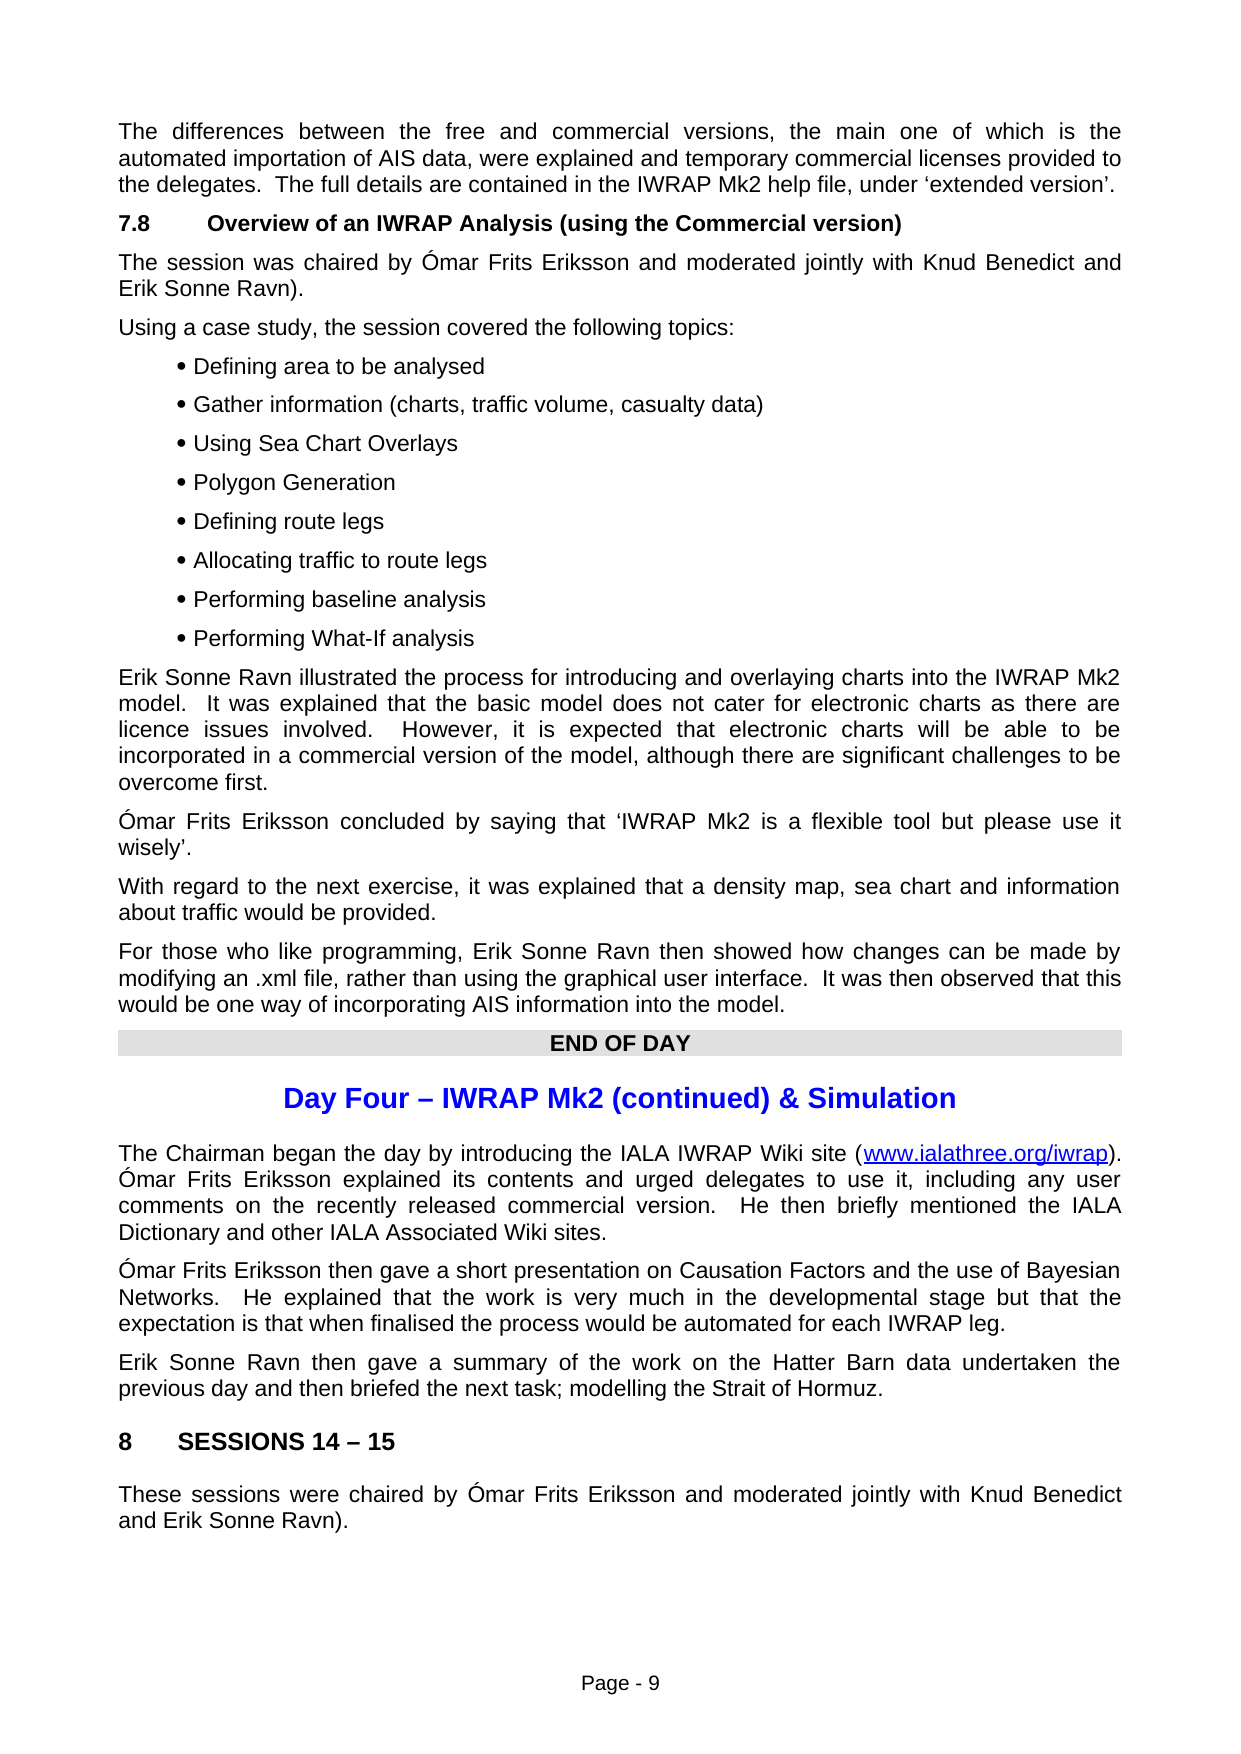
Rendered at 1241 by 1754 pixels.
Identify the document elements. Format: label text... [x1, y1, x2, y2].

text Gather information (charts, traffic volume, casualty data) [177, 391, 1122, 418]
text The differences between the free and commercial versions, the main one of which is the automated importation of AIS data, were explained and temporary commercial licenses provided to the delegates. The full details are contained in the IWRAP Mk2 help file, under ‘extended version’. [118, 118, 1122, 197]
text Using Sea Chart Overlays [177, 430, 1122, 457]
subtitle Sessions 14 – 15 [118, 1427, 1122, 1456]
text Erik Sonne Ravn illustrated the process for introducing and overlaying charts into the IWRAP Mk2 model. It was explained that the basic model does not cater for electronic charts as there are licence issues involved. However, it is expected that electronic charts will be able to be incorporated in a commercial version of the model, although there are significant challenges to be overcome first. [118, 663, 1122, 795]
subtitle Overview of an IWRAP Analysis (using the Commercial version) [118, 210, 1122, 236]
text Performing What-If analysis [177, 624, 1122, 651]
text Polygon Generation [177, 469, 1122, 496]
text Ómar Frits Eriksson then gave a short presentation on Causation Factors and the use of Bayesian Networks. He explained that the work is very much in the developmental stage but that the expectation is that when finalised the process would be automated for each IWRAP leg. [118, 1257, 1122, 1337]
text For those who like programming, Erik Sonne Ravn then showed how changes can be made by modifying an .xml file, rather than using the graphical user interface. It was then observed that this would be one way of incorporating AIS information into the model. [118, 938, 1122, 1017]
text These sessions were chaired by Ómar Frits Eriksson and moderated jointly with Knud Benedict and Erik Sonne Ravn). [118, 1481, 1122, 1533]
text Defining area to be analysed [177, 353, 1122, 379]
text END OF DAY [118, 1030, 1122, 1056]
text Day Four – IWRAP Mk2 (continued) & Simulation [118, 1081, 1122, 1114]
text With regard to the next exercise, it was explained that a density map, sea chart and information about traffic would be provided. [118, 873, 1122, 926]
text Using a case study, the session covered the following topics: [118, 314, 1122, 340]
text The Chairman began the day by introducing the IALA IWRAP Wiki site (www.ialathree.org/iwrap). Ómar Frits Eriksson explained its contents and urged delegates to use it, including any user comments on the recently released commercial version. He then briefly mentioned the IALA Dictionary and other IALA Associated Wiki sites. [118, 1139, 1122, 1245]
text The session was chaired by Ómar Frits Eriksson and moderated jointly with Knud Benedict and Erik Sonne Ravn). [118, 248, 1122, 301]
text Allocating traffic to route legs [177, 547, 1122, 573]
text Erik Sonne Ravn then gave a summary of the work on the Hatter Barn data undertaken the previous day and then briefed the next task; modelling the Strait of Hormuz. [118, 1349, 1122, 1402]
text Defining route legs [177, 508, 1122, 534]
text Performing baseline analysis [177, 586, 1122, 612]
text Ómar Frits Eriksson concluded by saying that ‘IWRAP Mk2 is a flexible tool but please use it wisely’. [118, 808, 1122, 860]
